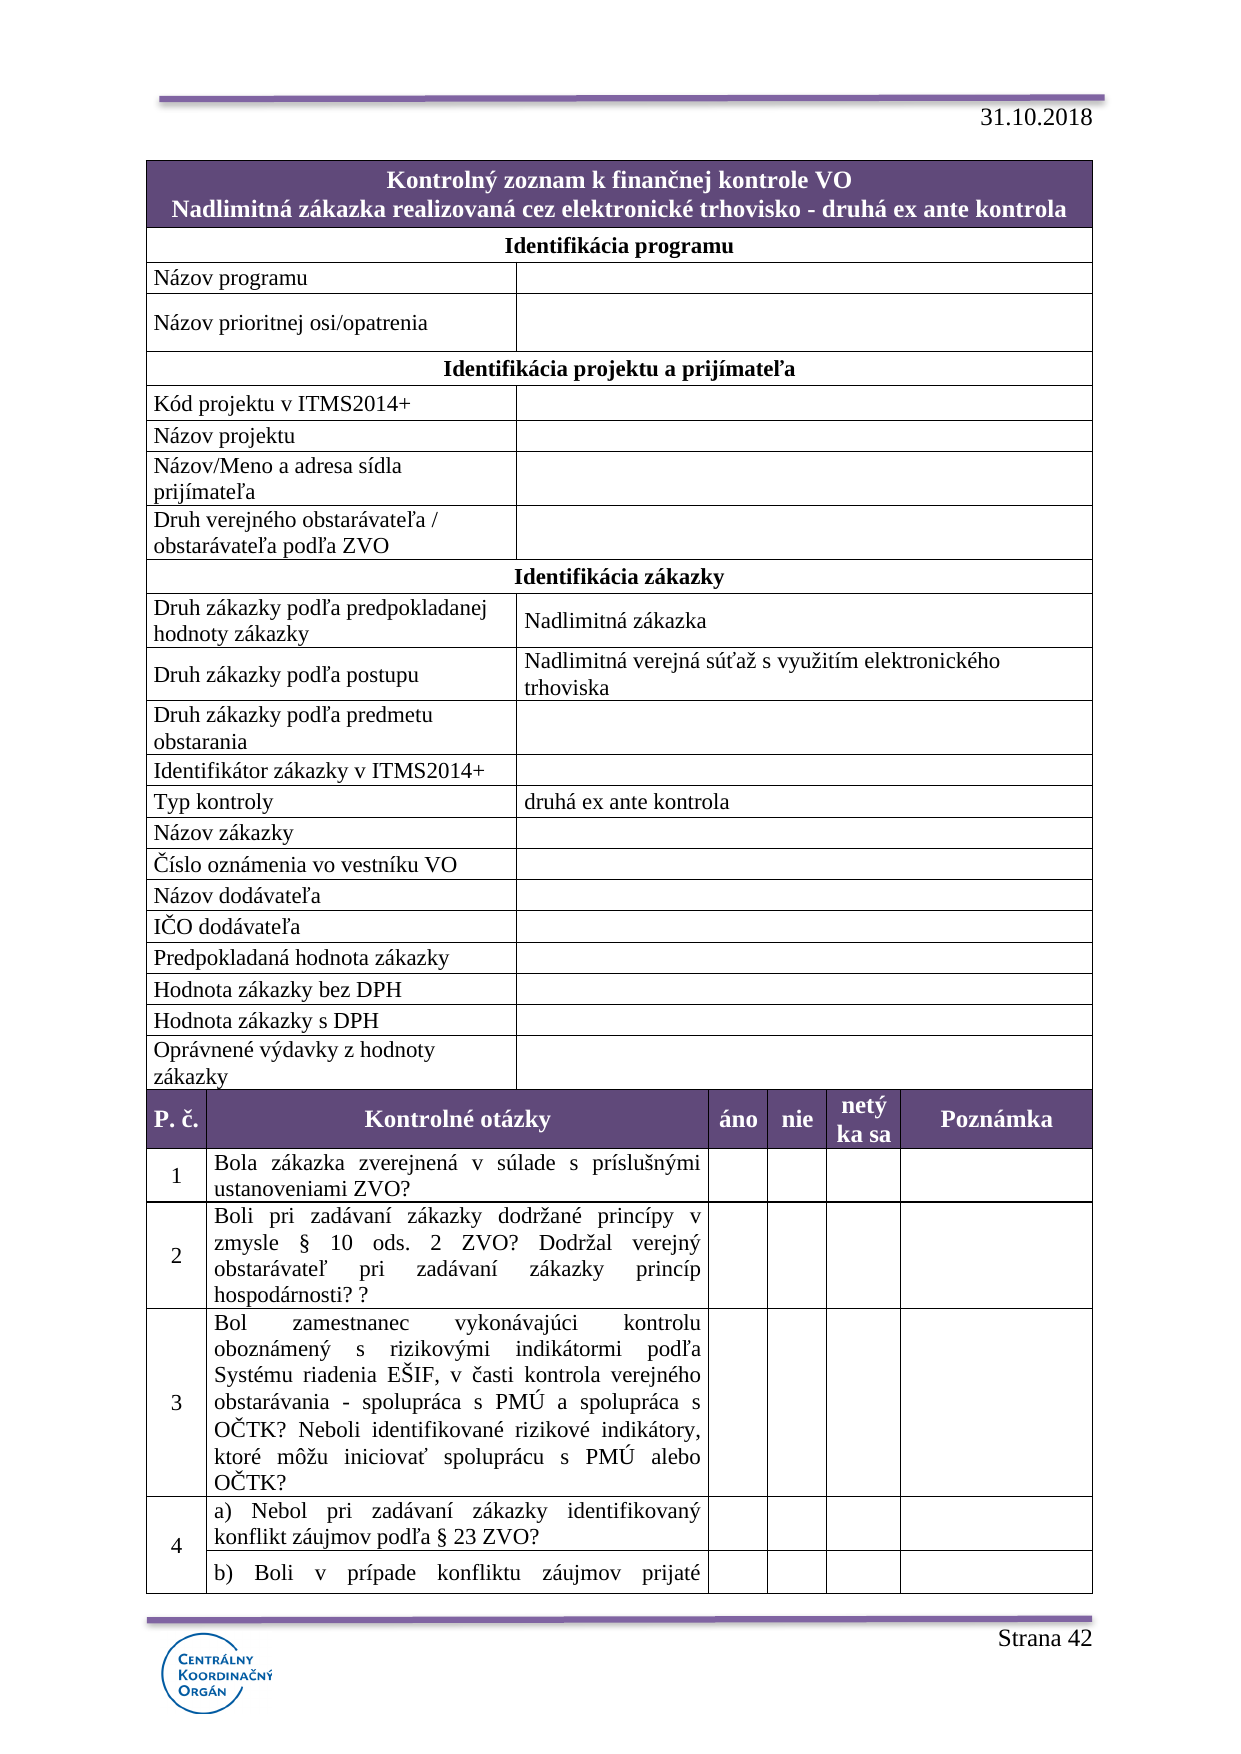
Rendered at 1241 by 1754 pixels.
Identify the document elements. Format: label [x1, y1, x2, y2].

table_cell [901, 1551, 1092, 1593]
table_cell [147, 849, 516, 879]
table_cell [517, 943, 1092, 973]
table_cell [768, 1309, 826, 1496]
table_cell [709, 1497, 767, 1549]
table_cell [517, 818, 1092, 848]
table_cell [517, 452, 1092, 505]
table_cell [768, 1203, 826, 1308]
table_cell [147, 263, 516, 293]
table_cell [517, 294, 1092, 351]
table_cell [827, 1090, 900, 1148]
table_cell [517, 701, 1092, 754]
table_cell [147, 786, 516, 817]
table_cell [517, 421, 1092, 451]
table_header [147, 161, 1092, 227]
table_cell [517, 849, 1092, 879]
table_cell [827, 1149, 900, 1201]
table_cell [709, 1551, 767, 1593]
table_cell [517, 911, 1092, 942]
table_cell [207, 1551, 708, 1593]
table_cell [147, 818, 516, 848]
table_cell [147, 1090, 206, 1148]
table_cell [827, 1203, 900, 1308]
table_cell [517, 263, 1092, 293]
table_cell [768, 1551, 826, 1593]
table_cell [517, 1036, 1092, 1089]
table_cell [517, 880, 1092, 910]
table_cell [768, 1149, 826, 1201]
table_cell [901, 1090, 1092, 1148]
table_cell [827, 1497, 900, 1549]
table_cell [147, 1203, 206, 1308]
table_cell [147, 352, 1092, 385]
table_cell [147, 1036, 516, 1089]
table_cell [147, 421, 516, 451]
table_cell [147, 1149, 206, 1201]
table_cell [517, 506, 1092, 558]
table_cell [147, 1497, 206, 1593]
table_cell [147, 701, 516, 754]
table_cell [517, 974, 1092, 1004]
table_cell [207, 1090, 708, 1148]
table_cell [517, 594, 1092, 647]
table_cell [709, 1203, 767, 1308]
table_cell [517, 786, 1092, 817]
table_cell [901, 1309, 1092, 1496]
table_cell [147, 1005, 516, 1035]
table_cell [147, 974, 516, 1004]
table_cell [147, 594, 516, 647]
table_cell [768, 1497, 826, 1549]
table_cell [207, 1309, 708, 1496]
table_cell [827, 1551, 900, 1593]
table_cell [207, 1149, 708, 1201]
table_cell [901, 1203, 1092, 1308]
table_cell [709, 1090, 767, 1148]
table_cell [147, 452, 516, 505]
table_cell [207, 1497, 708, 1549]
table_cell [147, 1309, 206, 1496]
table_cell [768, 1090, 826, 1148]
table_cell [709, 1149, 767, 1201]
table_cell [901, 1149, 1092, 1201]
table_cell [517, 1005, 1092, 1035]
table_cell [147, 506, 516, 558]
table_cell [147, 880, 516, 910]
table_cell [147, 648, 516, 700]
picture [159, 1631, 272, 1713]
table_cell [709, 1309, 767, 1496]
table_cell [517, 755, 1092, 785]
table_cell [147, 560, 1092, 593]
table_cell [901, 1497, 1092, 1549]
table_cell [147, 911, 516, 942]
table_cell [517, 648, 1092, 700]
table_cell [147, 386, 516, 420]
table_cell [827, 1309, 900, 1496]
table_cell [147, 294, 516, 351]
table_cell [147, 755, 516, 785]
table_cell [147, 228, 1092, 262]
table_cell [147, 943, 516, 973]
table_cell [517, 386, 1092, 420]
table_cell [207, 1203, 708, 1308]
